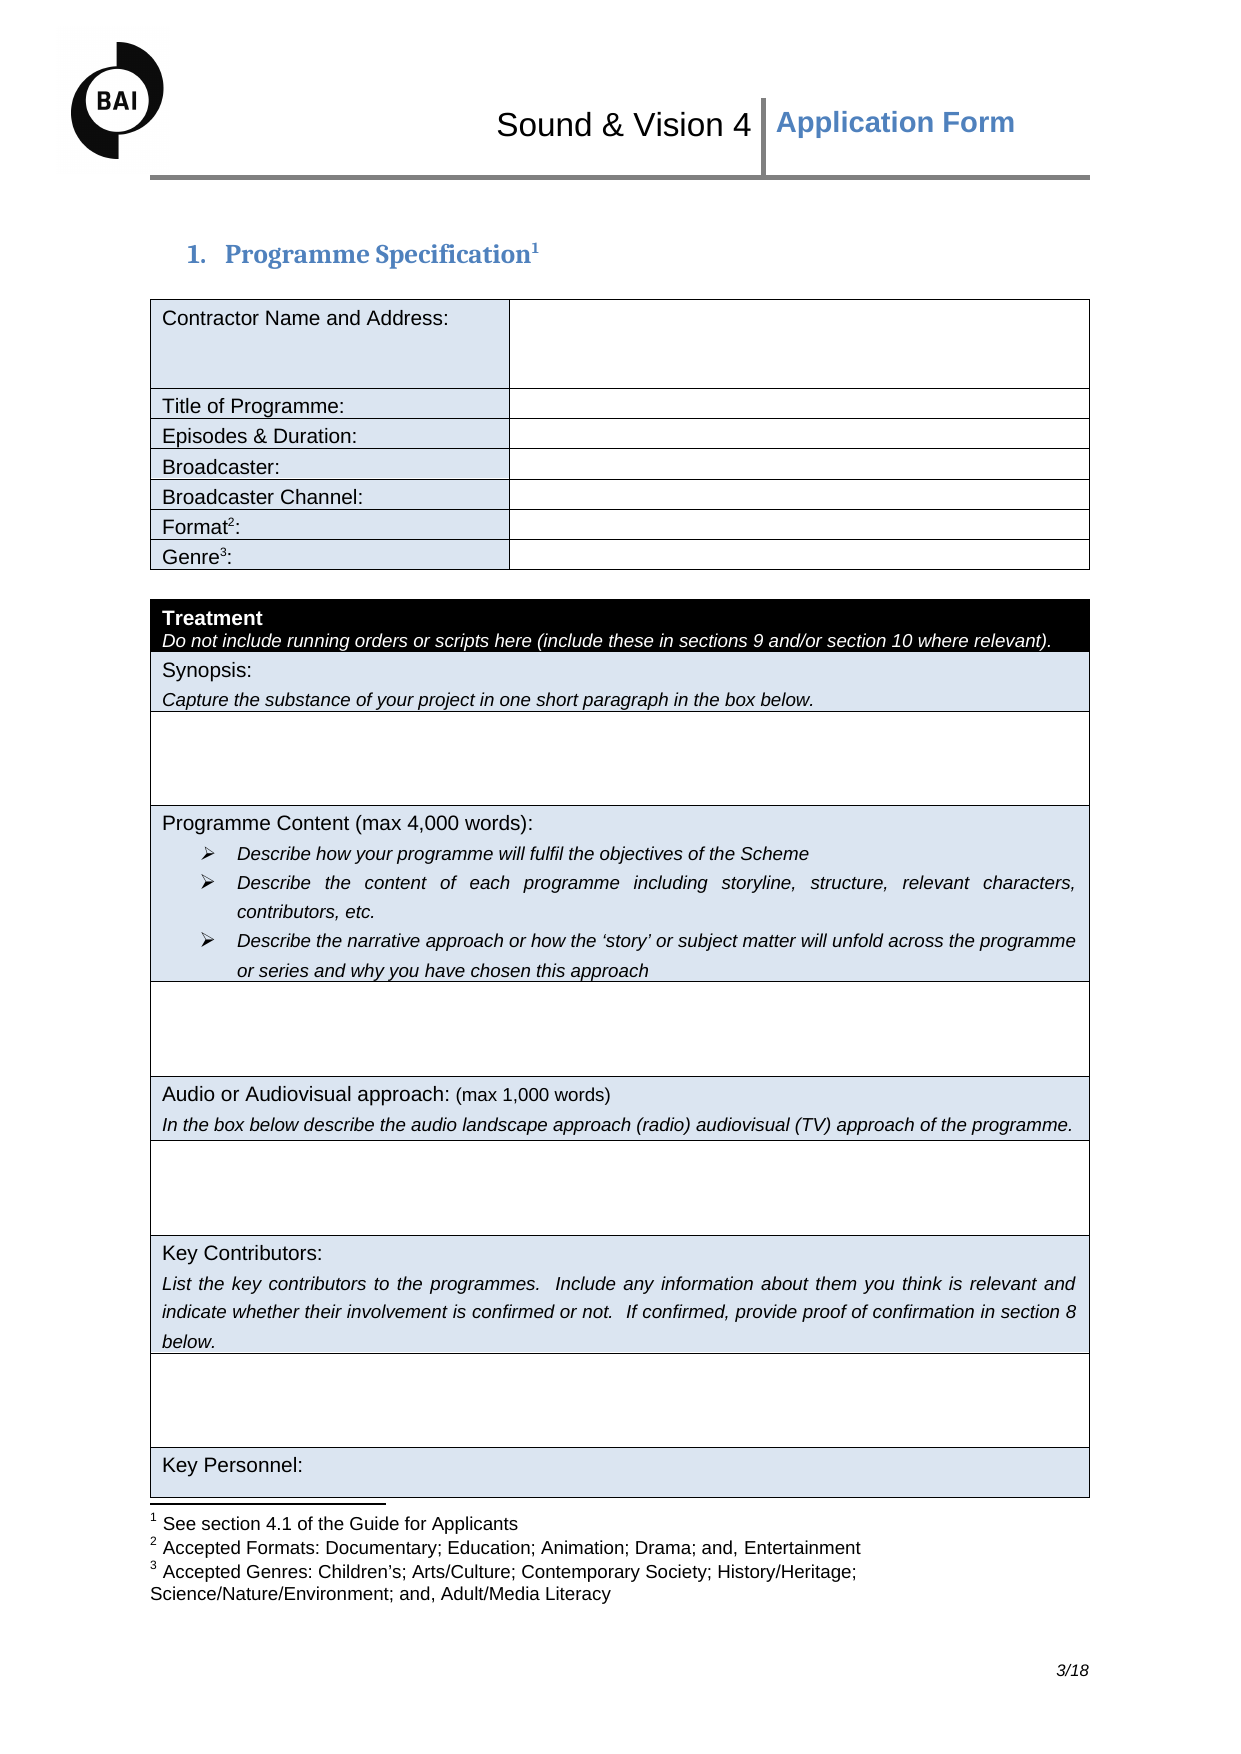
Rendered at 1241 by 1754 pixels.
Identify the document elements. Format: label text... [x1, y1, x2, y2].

table_cell [510, 419, 1089, 448]
table_header Treatment Do not include running orders or scripts here (include these in sections 9 and/or section 10 where relevant). [151, 600, 1089, 651]
table_cell Audio or Audiovisual approach: (max 1,000 words) In the box below describe the audio landscape approach (radio) audiovisual (TV) approach of the programme. [151, 1077, 1089, 1140]
table_cell [151, 982, 1089, 1076]
table_cell [510, 540, 1089, 569]
table_cell [151, 1354, 1089, 1447]
table_cell Programme Content (max 4,000 words): Describe how your programme will fulfil the objectives of the Scheme Describe the content of each programme including storyline, structure, relevant characters, contributors, etc. Describe the narrative approach or how the ‘story’ or subject matter will unfold across the programme or series and why you have chosen this approach [151, 806, 1089, 981]
table_cell [151, 1141, 1089, 1235]
table_cell Synopsis: Capture the substance of your project in one short paragraph in the box below. [151, 652, 1089, 711]
table_cell [510, 480, 1089, 509]
table_cell Broadcaster Channel: [151, 480, 509, 509]
table_cell [510, 389, 1089, 418]
table_cell Title of Programme: [151, 389, 509, 418]
picture [56, 26, 171, 174]
table_cell Key Contributors: List the key contributors to the programmes. Include any information about them you think is relevant and indicate whether their involvement is confirmed or not. If confirmed, provide proof of confirmation in section 8 below. [151, 1236, 1089, 1352]
table_cell Format: [151, 510, 509, 539]
table_cell Episodes & Duration: [151, 419, 509, 448]
table_cell Broadcaster: [151, 449, 509, 478]
table_cell [151, 712, 1089, 805]
table_header Contractor Name and Address: [151, 300, 509, 388]
subtitle Programme Specification [187, 239, 1090, 270]
table_header [510, 300, 1089, 388]
table_cell [510, 449, 1089, 478]
table_cell [510, 510, 1089, 539]
table_cell Genre: [151, 540, 509, 569]
